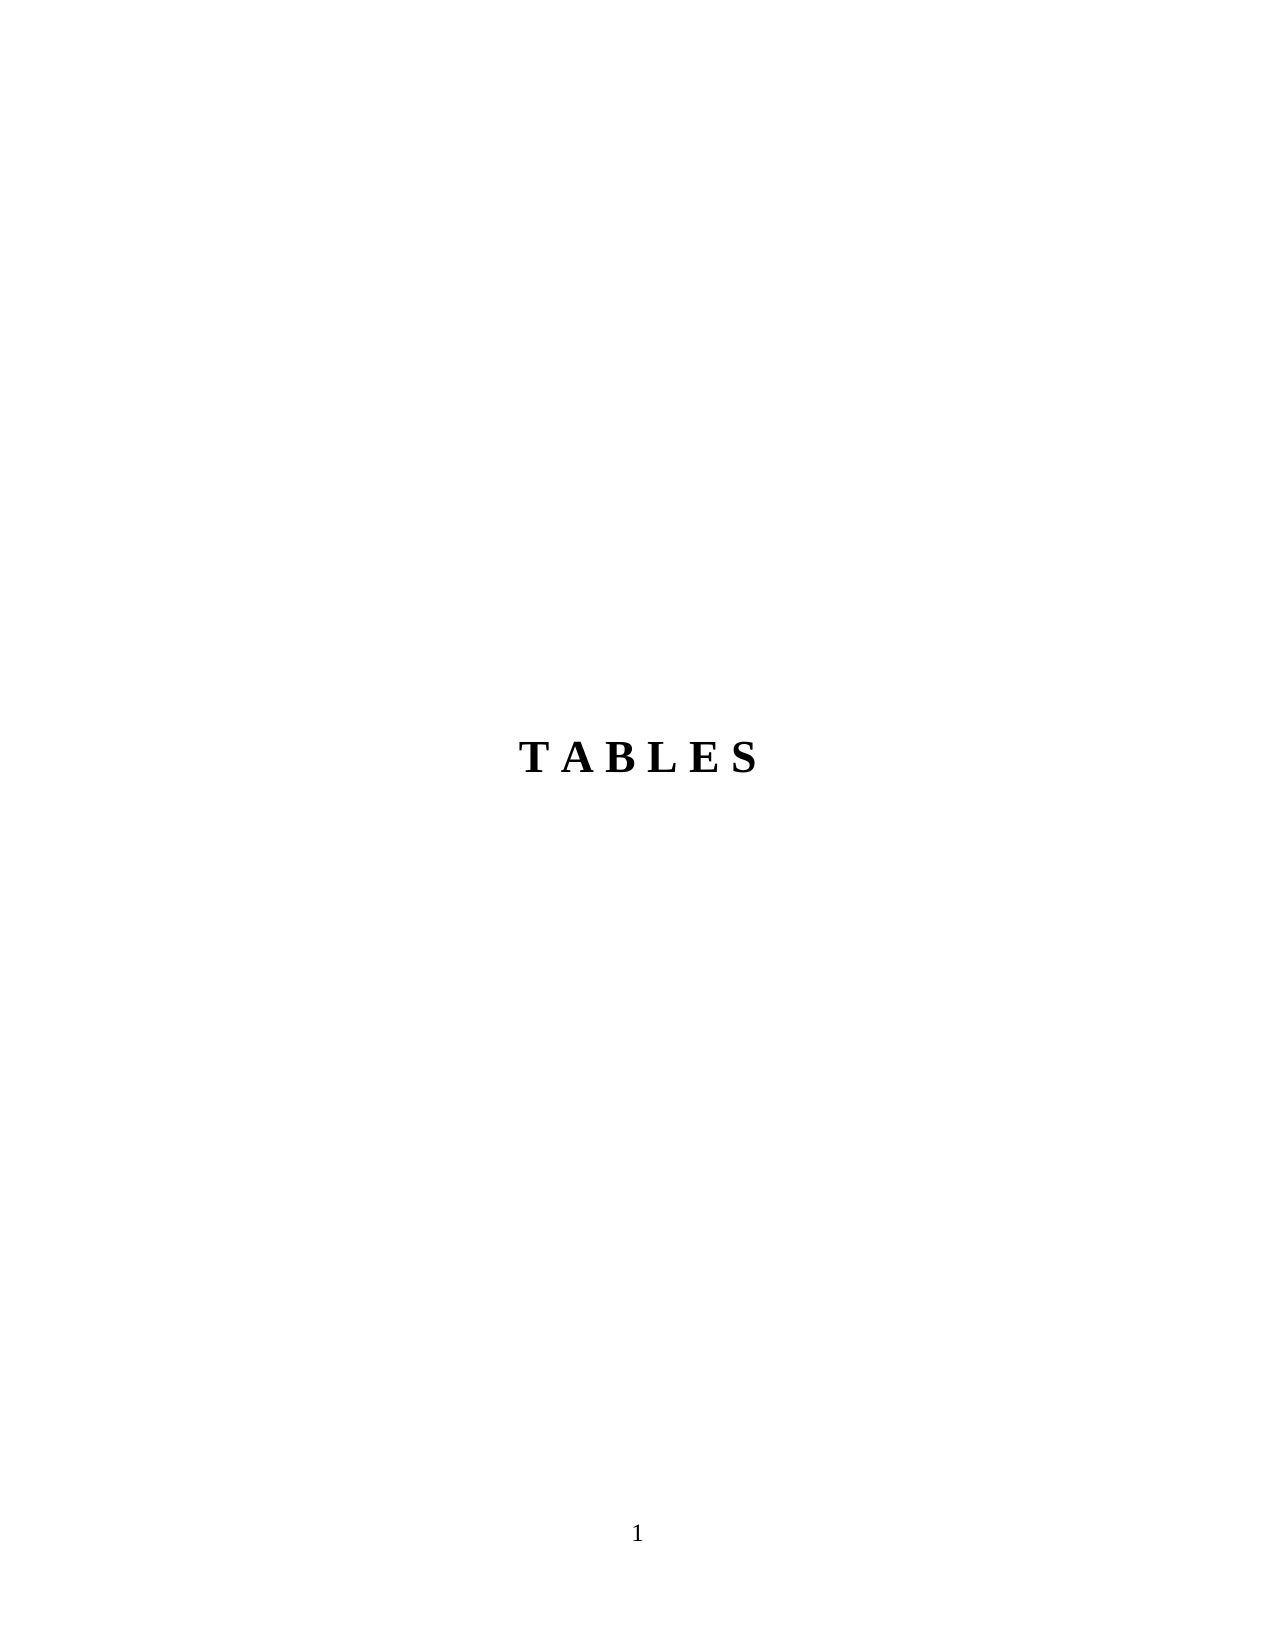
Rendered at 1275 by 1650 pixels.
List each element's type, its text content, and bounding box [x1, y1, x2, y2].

subtitle T A B L E S [150, 730, 1125, 782]
